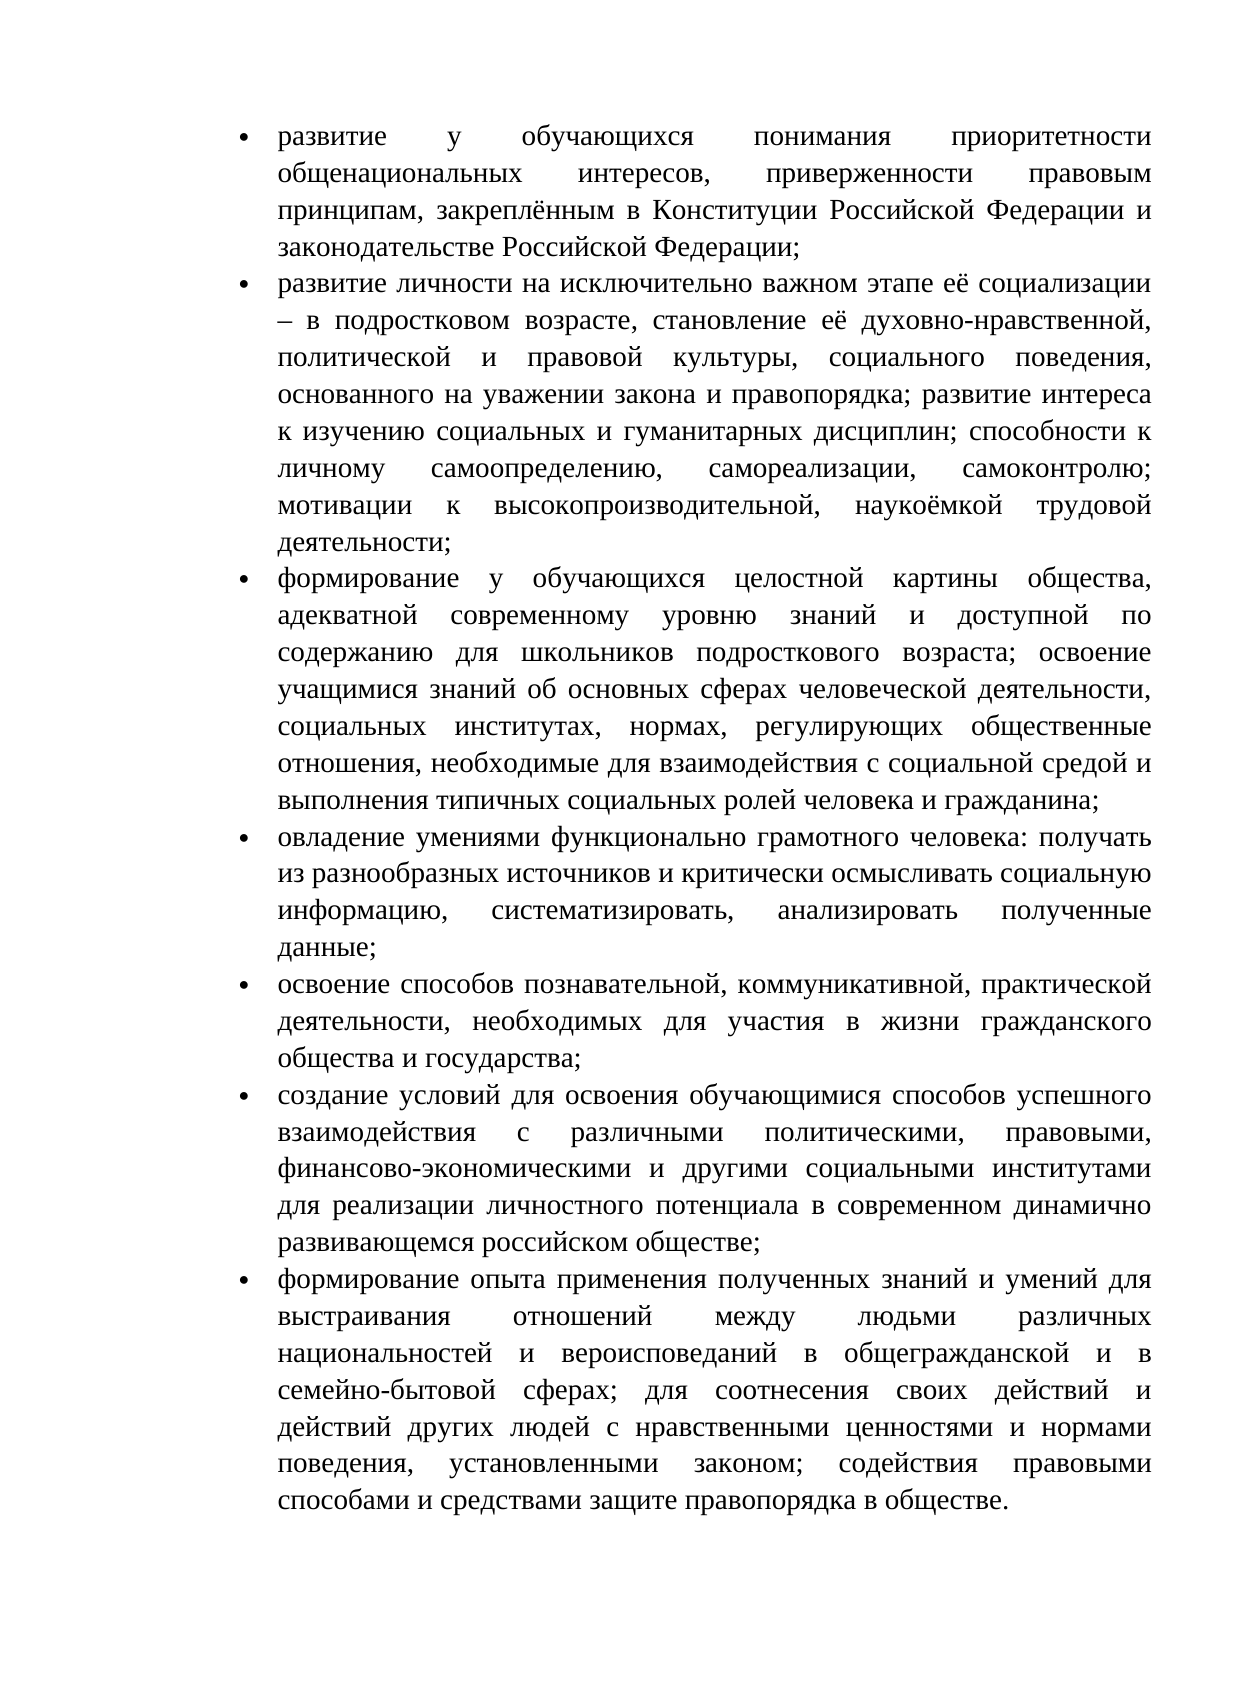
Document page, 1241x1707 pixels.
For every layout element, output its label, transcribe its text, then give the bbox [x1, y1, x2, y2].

list овладение умениями функционально грамотного человека: получать из разнообразных источников и критически осмысливать социальную информацию, систематизировать, анализировать полученные данные; [240, 819, 1152, 963]
list формирование у обучающихся целостной картины общества, адекватной современному уровню знаний и доступной по содержанию для школьников подросткового возраста; освоение учащимися знаний об основных сферах человеческой деятельности, социальных институтах, нормах, регулирующих общественные отношения, необходимые для взаимодействия с социальной средой и выполнения типичных социальных ролей человека и гражданина; [240, 561, 1152, 815]
list освоение способов познавательной, коммуникативной, практической деятельности, необходимых для участия в жизни гражданского общества и государства; [240, 966, 1152, 1073]
list развитие личности на исключительно важном этапе её социализации – в подростковом возрасте, становление её духовно-нравственной, политической и правовой культуры, социального поведения, основанного на уважении закона и правопорядка; развитие интереса к изучению социальных и гуманитарных дисциплин; способности к личному самоопределению, самореализации, самоконтролю; мотивации к высокопроизводительной, наукоёмкой трудовой деятельности; [240, 266, 1152, 557]
list развитие у обучающихся понимания приоритетности общенациональных интересов, приверженности правовым принципам, закреплённым в Конституции Российской Федерации и законодательстве Российской Федерации; [240, 118, 1152, 262]
list формирование опыта применения полученных знаний и умений для выстраивания отношений между людьми различных национальностей и вероисповеданий в общегражданской и в семейно-бытовой сферах; для соотнесения своих действий и действий других людей с нравственными ценностями и нормами поведения, установленными законом; содействия правовыми способами и средствами защите правопорядка в обществе. [240, 1261, 1152, 1516]
list создание условий для освоения обучающимися способов успешного взаимодействия с различными политическими, правовыми, финансово-экономическими и другими социальными институтами для реализации личностного потенциала в современном динамично развивающемся российском обществе; [240, 1077, 1152, 1258]
